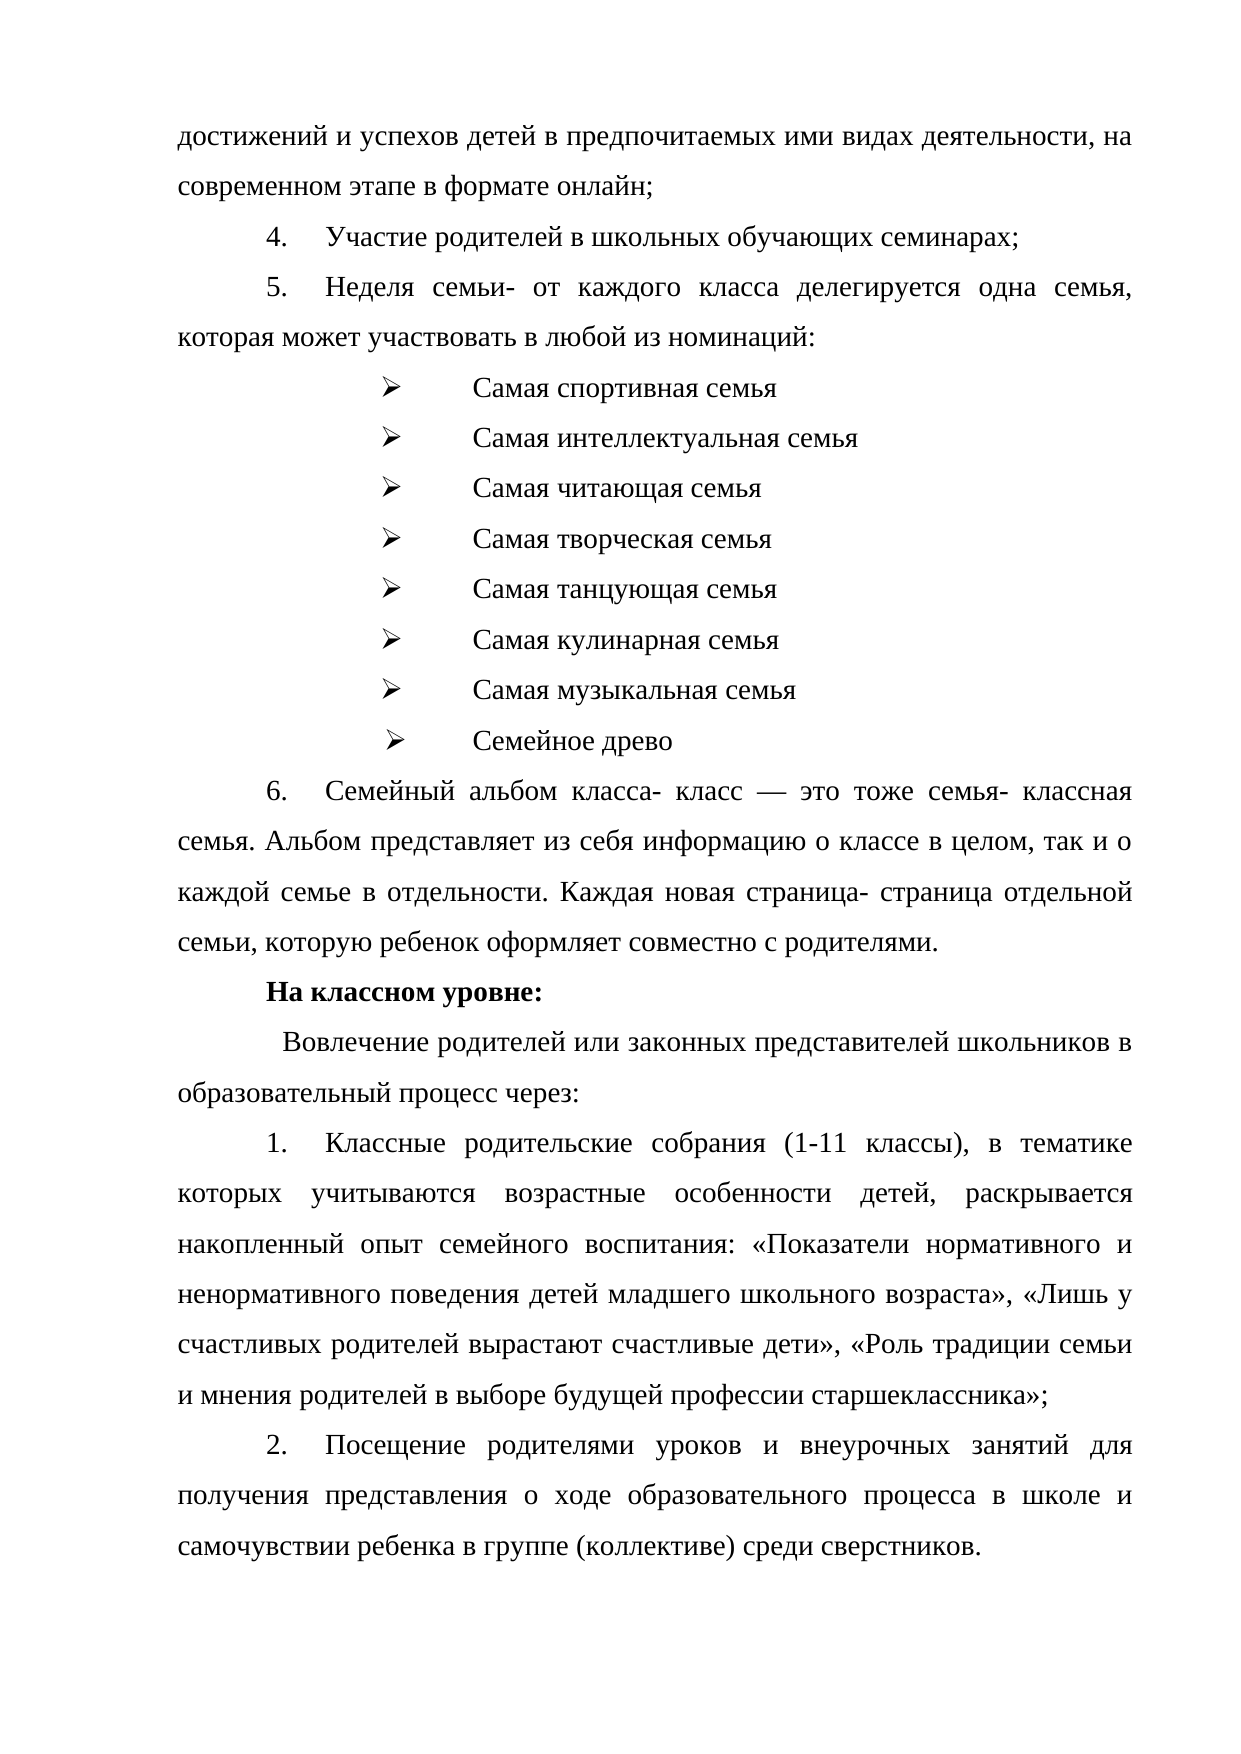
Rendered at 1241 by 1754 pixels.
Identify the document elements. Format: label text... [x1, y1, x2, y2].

list Самая кулинарная семья [291, 622, 1133, 655]
list Самая творческая семья [291, 521, 1133, 554]
list Неделя семьи- от каждого класса делегируется одна семья, которая может участвовать в любой из номинаций: [177, 269, 1133, 353]
list Самая спортивная семья [291, 370, 1133, 403]
text На классном уровне: [177, 974, 1152, 1008]
list Самая музыкальная семья [291, 672, 1133, 706]
list Классные родительские собрания (1-11 классы), в тематике которых учитываются возрастные особенности детей, раскрывается накопленный опыт семейного воспитания: «Показатели нормативного и ненормативного поведения детей младшего школьного возраста», «Лишь у счастливых родителей вырастают счастливые дети», «Роль традиции семьи и мнения родителей в выборе будущей профессии старшеклассника»; [177, 1125, 1133, 1410]
list Самая читающая семья [291, 471, 1133, 504]
text Вовлечение родителей или законных представителей школьников в образовательный процесс через: [177, 1024, 1133, 1108]
list Участие родителей в школьных обучающих семинарах; [177, 219, 1133, 252]
list Посещение родителями уроков и внеурочных занятий для получения представления о ходе образовательного процесса в школе и самочувствии ребенка в группе (коллективе) среди сверстников. [177, 1427, 1133, 1561]
list Семейное древо [369, 723, 1133, 756]
list Семейный альбом класса- класс — это тоже семья- классная семья. Альбом представляет из себя информацию о классе в целом, так и о каждой семье в отдельности. Каждая новая страница- страница отдельной семьи, которую ребенок оформляет совместно с родителями. [177, 773, 1133, 957]
list Самая интеллектуальная семья [291, 420, 1133, 454]
list Самая танцующая семья [291, 571, 1133, 605]
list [177, 118, 1133, 202]
